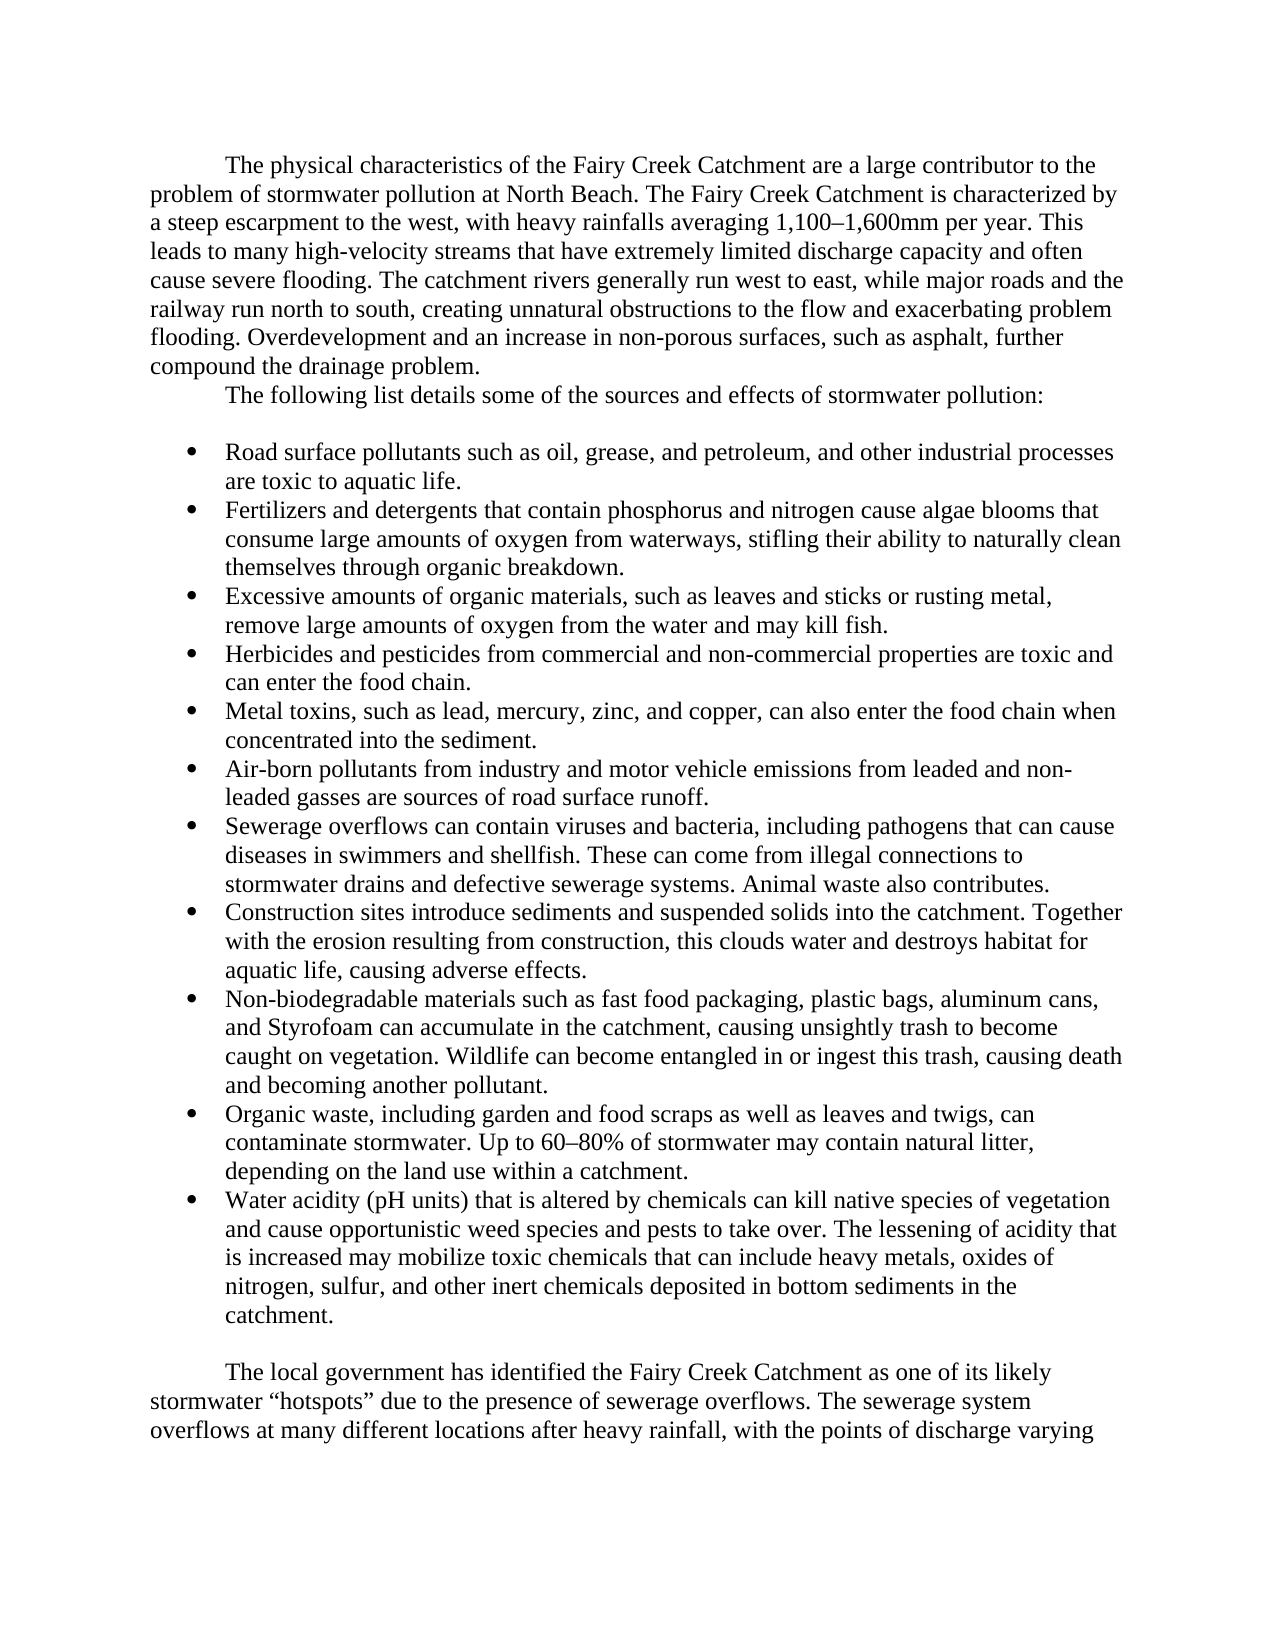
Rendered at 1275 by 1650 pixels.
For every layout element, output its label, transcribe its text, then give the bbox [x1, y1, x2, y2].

list Road surface pollutants such as oil, grease, and petroleum, and other industrial processes are toxic to aquatic life. [187, 437, 1125, 495]
list Fertilizers and detergents that contain phosphorus and nitrogen cause algae blooms that consume large amounts of oxygen from waterways, stifling their ability to naturally clean themselves through organic breakdown. [187, 495, 1125, 581]
list Air-born pollutants from industry and motor vehicle emissions from leaded and non-leaded gasses are sources of road surface runoff. [187, 754, 1125, 811]
text The following list details some of the sources and effects of stormwater pollution: [150, 380, 1125, 409]
list Organic waste, including garden and food scraps as well as leaves and twigs, can contaminate stormwater. Up to 60–80% of stormwater may contain natural litter, depending on the land use within a catchment. [187, 1099, 1125, 1185]
text The physical characteristics of the Fairy Creek Catchment are a large contributor to the problem of stormwater pollution at North Beach. The Fairy Creek Catchment is characterized by a steep escarpment to the west, with heavy rainfalls averaging 1,100–1,600mm per year. This leads to many high-velocity streams that have extremely limited discharge capacity and often cause severe flooding. The catchment rivers generally run west to east, while major roads and the railway run north to south, creating unnatural obstructions to the flow and exacerbating problem flooding. Overdevelopment and an increase in non-porous surfaces, such as asphalt, further compound the drainage problem. [150, 150, 1125, 380]
list Herbicides and pesticides from commercial and non-commercial properties are toxic and can enter the food chain. [187, 639, 1125, 696]
list Excessive amounts of organic materials, such as leaves and sticks or rusting metal, remove large amounts of oxygen from the water and may kill fish. [187, 581, 1125, 639]
list Construction sites introduce sediments and suspended solids into the catchment. Together with the erosion resulting from construction, this clouds water and destroys habitat for aquatic life, causing adverse effects. [187, 897, 1125, 984]
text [150, 1357, 1125, 1444]
list Water acidity (pH units) that is altered by chemicals can kill native species of vegetation and cause opportunistic weed species and pests to take over. The lessening of acidity that is increased may mobilize toxic chemicals that can include heavy metals, oxides of nitrogen, sulfur, and other inert chemicals deposited in bottom sediments in the catchment. [187, 1185, 1125, 1329]
list Non-biodegradable materials such as fast food packaging, plastic bags, aluminum cans, and Styrofoam can accumulate in the catchment, causing unsightly trash to become caught on vegetation. Wildlife can become entangled in or ingest this trash, causing death and becoming another pollutant. [187, 984, 1125, 1099]
list Sewerage overflows can contain viruses and bacteria, including pathogens that can cause diseases in swimmers and shellfish. These can come from illegal connections to stormwater drains and defective sewerage systems. Animal waste also contributes. [187, 811, 1125, 897]
list Metal toxins, such as lead, mercury, zinc, and copper, can also enter the food chain when concentrated into the sediment. [187, 696, 1125, 754]
